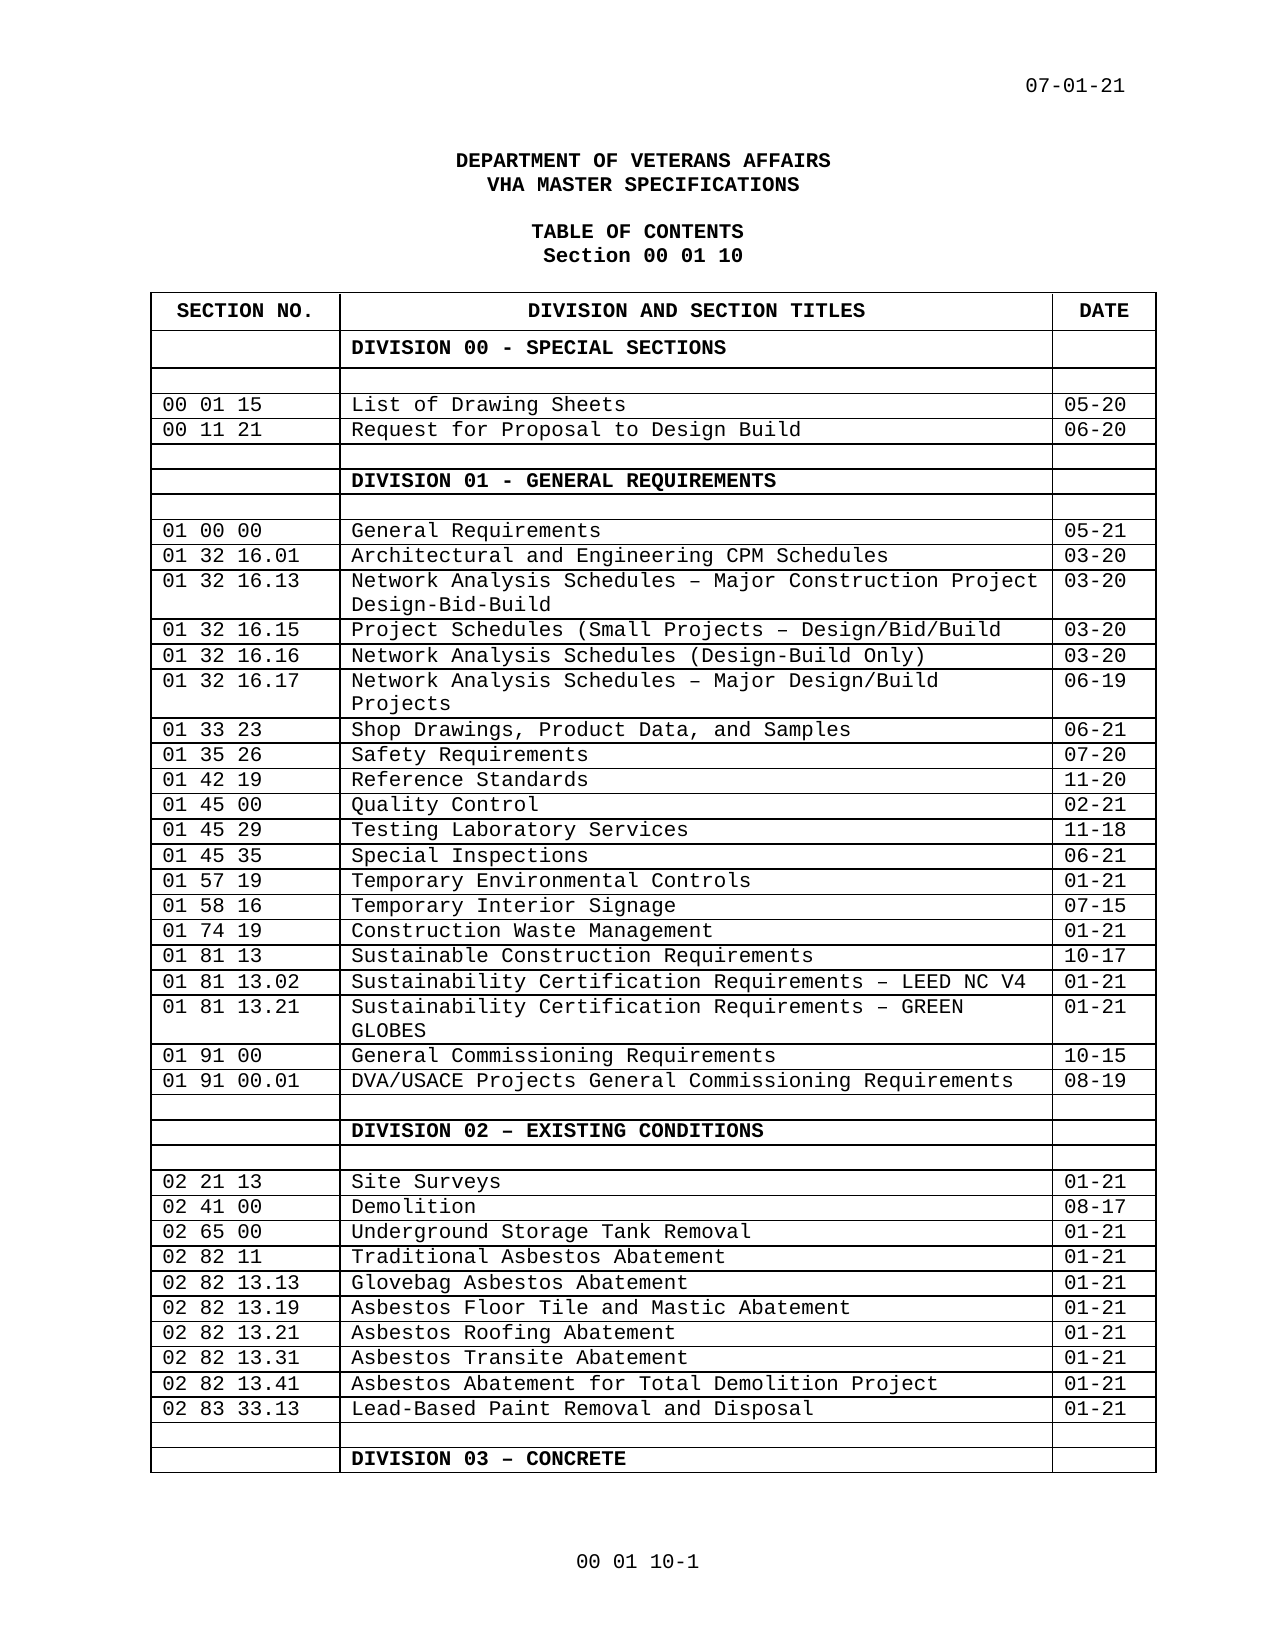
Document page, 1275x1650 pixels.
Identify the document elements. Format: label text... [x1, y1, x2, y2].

table_cell 01-21 [1053, 1347, 1155, 1371]
table_cell Sustainability Certification Requirements – GREEN GLOBES [341, 996, 1052, 1043]
table_cell Shop Drawings, Product Data, and Samples [341, 719, 1052, 742]
table_cell Quality Control [341, 794, 1052, 818]
table_cell 05-21 [1053, 520, 1155, 544]
table_cell [1053, 470, 1155, 493]
table_cell 02 83 33.13 [152, 1398, 339, 1421]
table_cell 07-20 [1053, 744, 1155, 767]
table_cell DIVISION 02 – EXISTING CONDITIONS [341, 1121, 1052, 1144]
table_cell 02 82 13.41 [152, 1373, 339, 1396]
table_cell 02-21 [1053, 794, 1155, 818]
table_cell 01-21 [1053, 920, 1155, 944]
table_cell [341, 1095, 1052, 1119]
table_cell List of Drawing Sheets [341, 394, 1052, 418]
table_cell Construction Waste Management [341, 920, 1052, 944]
table_cell 01-21 [1053, 1322, 1155, 1346]
table_cell [152, 495, 339, 518]
table_cell 03-20 [1053, 645, 1155, 668]
table_cell DIVISION 03 – CONCRETE [341, 1448, 1052, 1472]
table_cell [1053, 369, 1155, 392]
table_cell [1053, 1448, 1155, 1472]
table_cell [152, 470, 339, 493]
table_cell 01 32 16.16 [152, 645, 339, 668]
table_cell 02 41 00 [152, 1196, 339, 1220]
table_cell 02 21 13 [152, 1171, 339, 1194]
table_cell 01-21 [1053, 1398, 1155, 1421]
table_cell [1053, 1146, 1155, 1169]
table_cell [1053, 1423, 1155, 1447]
table_header DIVISION AND SECTION TITLES [341, 293, 1052, 329]
table_cell [1053, 445, 1155, 468]
table_cell 01-21 [1053, 870, 1155, 893]
table_cell 02 82 13.19 [152, 1297, 339, 1321]
table_cell Asbestos Transite Abatement [341, 1347, 1052, 1371]
table_cell 01-21 [1053, 1272, 1155, 1295]
table_cell 01-21 [1053, 1171, 1155, 1194]
table_cell 03-20 [1053, 620, 1155, 643]
table_cell 01 45 29 [152, 820, 339, 843]
table_cell Safety Requirements [341, 744, 1052, 767]
table_cell [1053, 1121, 1155, 1144]
table_cell 06-21 [1053, 719, 1155, 742]
table_cell 01 45 00 [152, 794, 339, 818]
table_cell 06-21 [1053, 845, 1155, 868]
table_cell Asbestos Roofing Abatement [341, 1322, 1052, 1346]
table_cell 01-21 [1053, 1297, 1155, 1321]
text TABLE OF CONTENTS [150, 221, 1125, 244]
table_cell Testing Laboratory Services [341, 820, 1052, 843]
table_cell Glovebag Asbestos Abatement [341, 1272, 1052, 1295]
text Section 00 01 10 [161, 244, 1125, 268]
table_cell Sustainable Construction Requirements [341, 946, 1052, 969]
table_cell 01 33 23 [152, 719, 339, 742]
table_cell Project Schedules (Small Projects – Design/Bid/Build [341, 620, 1052, 643]
table_cell 01-21 [1053, 1373, 1155, 1396]
table_cell 02 82 13.13 [152, 1272, 339, 1295]
table_cell General Requirements [341, 520, 1052, 544]
table_cell [1053, 495, 1155, 518]
table_cell 02 82 13.31 [152, 1347, 339, 1371]
table_cell [341, 369, 1052, 392]
table_cell 06-19 [1053, 670, 1155, 717]
table_cell 01 91 00 [152, 1045, 339, 1068]
table_cell Request for Proposal to Design Build [341, 419, 1052, 443]
table_cell 08-19 [1053, 1070, 1155, 1094]
table_cell [152, 331, 339, 367]
table_header DATE [1053, 293, 1155, 329]
table_cell 01 81 13.02 [152, 971, 339, 994]
table_cell Asbestos Abatement for Total Demolition Project [341, 1373, 1052, 1396]
table_cell 01-21 [1053, 996, 1155, 1043]
table_cell 01-21 [1053, 1221, 1155, 1245]
table_cell 03-20 [1053, 545, 1155, 569]
table_cell [1053, 331, 1155, 367]
table_cell 01 57 19 [152, 870, 339, 893]
table_header SECTION NO. [152, 293, 340, 329]
table_cell Site Surveys [341, 1171, 1052, 1194]
table_cell 01 45 35 [152, 845, 339, 868]
table_cell DVA/USACE Projects General Commissioning Requirements [341, 1070, 1052, 1094]
table_cell DIVISION 00 - SPECIAL SECTIONS [341, 331, 1052, 367]
table_cell 03-20 [1053, 571, 1155, 618]
table_cell 01 91 00.01 [152, 1070, 339, 1094]
table_cell 07-15 [1053, 895, 1155, 919]
table_cell [152, 1423, 339, 1447]
table_cell 01 74 19 [152, 920, 339, 944]
table_cell Reference Standards [341, 769, 1052, 793]
table_cell 01-21 [1053, 1247, 1155, 1270]
table_cell Special Inspections [341, 845, 1052, 868]
table_cell [152, 1095, 339, 1119]
table_cell 01 58 16 [152, 895, 339, 919]
table_cell 01 00 00 [152, 520, 339, 544]
table_cell [152, 445, 339, 468]
table_cell Network Analysis Schedules (Design-Build Only) [341, 645, 1052, 668]
table_cell [1053, 1095, 1155, 1119]
table_cell 02 65 00 [152, 1221, 339, 1245]
table_cell 01 32 16.15 [152, 620, 339, 643]
table_cell 01 32 16.17 [152, 670, 339, 717]
table_cell 06-20 [1053, 419, 1155, 443]
text DEPARTMENT OF VETERANS AFFAIRS [161, 150, 1125, 174]
table_cell Temporary Environmental Controls [341, 870, 1052, 893]
table_cell Underground Storage Tank Removal [341, 1221, 1052, 1245]
table_cell 11-18 [1053, 820, 1155, 843]
table_cell 05-20 [1053, 394, 1155, 418]
table_cell General Commissioning Requirements [341, 1045, 1052, 1068]
table_cell Temporary Interior Signage [341, 895, 1052, 919]
table_cell 10-15 [1053, 1045, 1155, 1068]
table_cell [341, 1423, 1052, 1447]
table_cell 01 42 19 [152, 769, 339, 793]
table_cell 02 82 11 [152, 1247, 339, 1270]
table_cell 01 81 13 [152, 946, 339, 969]
table_cell [341, 1146, 1052, 1169]
table_cell Network Analysis Schedules – Major Construction Project Design-Bid-Build [341, 571, 1052, 618]
table_cell 08-17 [1053, 1196, 1155, 1220]
table_cell Traditional Asbestos Abatement [341, 1247, 1052, 1270]
table_cell 11-20 [1053, 769, 1155, 793]
table_cell [341, 445, 1052, 468]
table_cell 01 81 13.21 [152, 996, 339, 1043]
table_cell [152, 1448, 339, 1472]
table_cell Demolition [341, 1196, 1052, 1220]
table_cell Sustainability Certification Requirements – LEED NC V4 [341, 971, 1052, 994]
table_cell [152, 1121, 339, 1144]
table_cell Architectural and Engineering CPM Schedules [341, 545, 1052, 569]
table_cell [341, 495, 1052, 518]
table_cell 00 11 21 [152, 419, 339, 443]
table_cell 10-17 [1053, 946, 1155, 969]
table_cell 01-21 [1053, 971, 1155, 994]
table_cell Network Analysis Schedules – Major Design/Build Projects [341, 670, 1052, 717]
table_cell 01 32 16.01 [152, 545, 339, 569]
table_cell Lead-Based Paint Removal and Disposal [341, 1398, 1052, 1421]
table_cell 01 35 26 [152, 744, 339, 767]
text VHA MASTER SPECIFICATIONS [161, 174, 1125, 197]
table_cell DIVISION 01 - GENERAL REQUIREMENTS [341, 470, 1052, 493]
table_cell 01 32 16.13 [152, 571, 339, 618]
table_cell [152, 369, 339, 392]
table_cell 00 01 15 [152, 394, 339, 418]
table_cell Asbestos Floor Tile and Mastic Abatement [341, 1297, 1052, 1321]
table_cell 02 82 13.21 [152, 1322, 339, 1346]
table_cell [152, 1146, 339, 1169]
